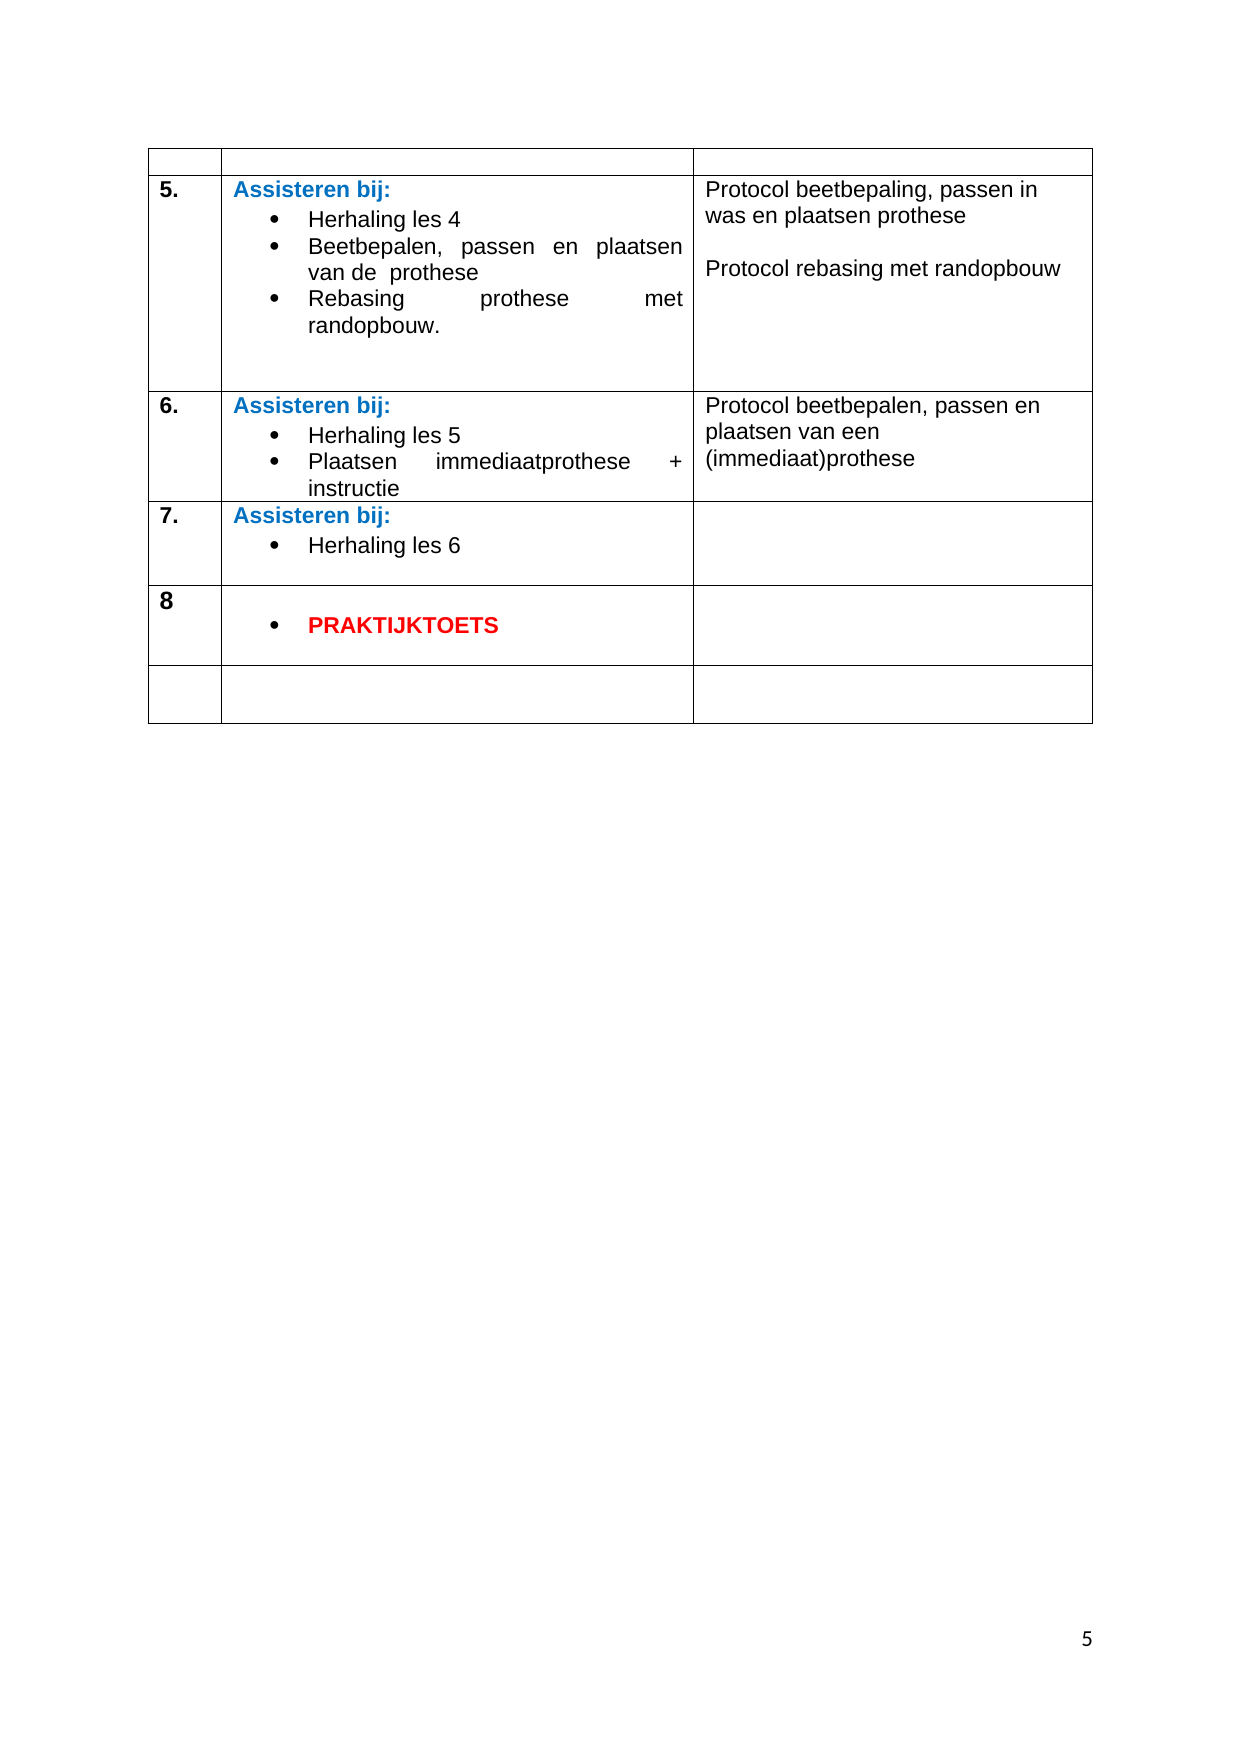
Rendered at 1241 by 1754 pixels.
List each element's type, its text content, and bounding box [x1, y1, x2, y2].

table_cell [222, 666, 693, 723]
table_cell Assisteren bij: Herhaling les 4 Beetbepalen, passen en plaatsen van de prothese Rebasing prothese met randopbouw. [222, 176, 693, 391]
table_cell 5. [149, 176, 221, 391]
table_cell [694, 502, 1092, 585]
table_cell Assisteren bij: Herhaling les 6 [222, 502, 693, 585]
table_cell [694, 149, 1092, 175]
table_cell [149, 666, 221, 723]
table_cell 7. [149, 502, 221, 585]
table_cell 8 [149, 586, 221, 665]
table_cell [222, 149, 693, 175]
table_cell PRAKTIJKTOETS [222, 586, 693, 665]
table_cell [694, 586, 1092, 665]
table_cell Assisteren bij: Herhaling les 5 Plaatsen immediaatprothese + instructie [222, 392, 693, 501]
table_cell 6. [149, 392, 221, 501]
table_cell Protocol beetbepaling, passen in was en plaatsen prothese Protocol rebasing met randopbouw [694, 176, 1092, 391]
table_cell Protocol beetbepalen, passen en plaatsen van een (immediaat)prothese [694, 392, 1092, 501]
table_cell 4. [149, 149, 221, 175]
table_cell [694, 666, 1092, 723]
